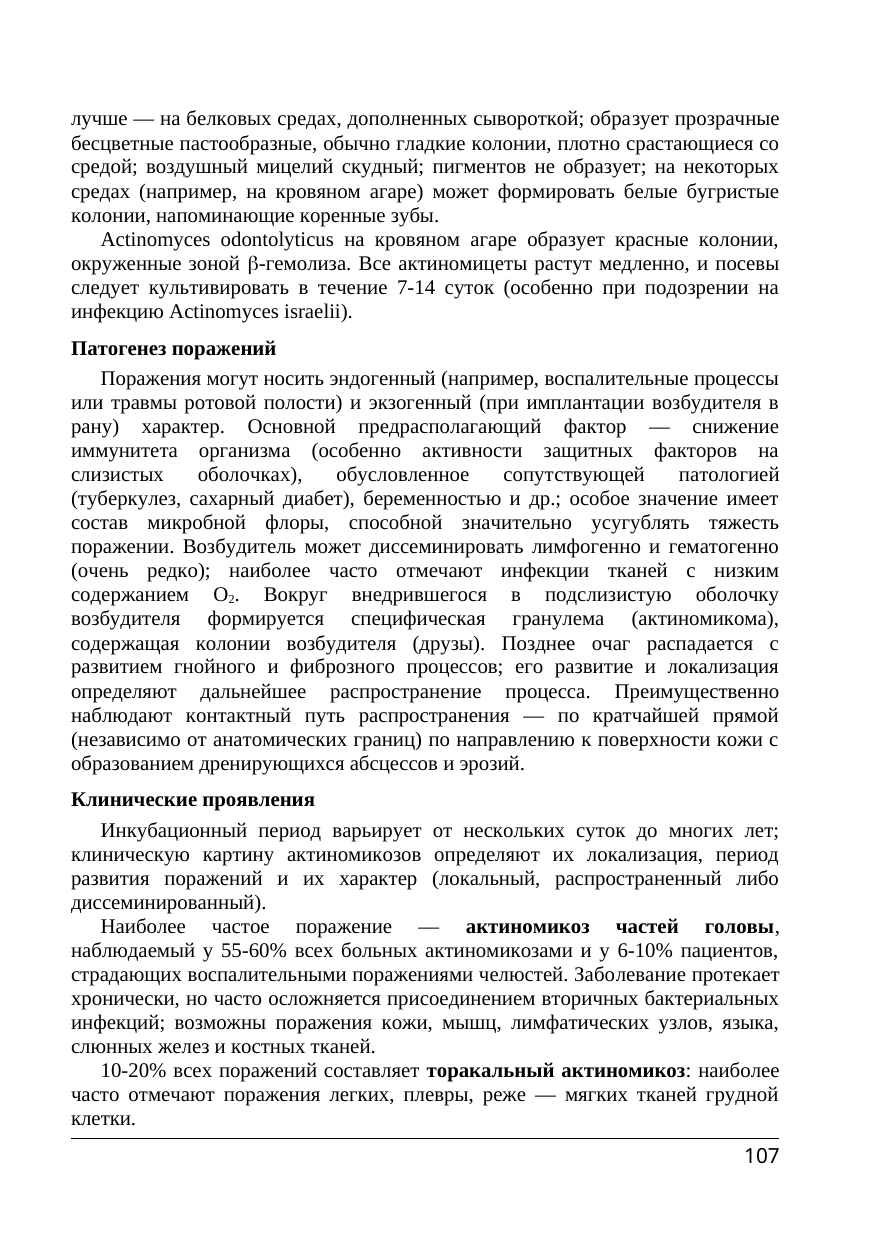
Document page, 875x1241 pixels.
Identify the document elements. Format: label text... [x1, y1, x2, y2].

text Поражения могут носить эндогенный (например, воспалительные процессы или травмы ротовой полости) и экзогенный (при имплантации возбудителя в рану) характер. Основной предрасполагающий фактор — снижение иммунитета организма (особенно активности защитных факторов на слизистых оболочках), обусловленное сопутствующей патологией (туберкулез, сахарный диабет), беременностью и др.; особое значение имеет состав микробной флоры, способной значительно усугублять тяжесть поражении. Возбудитель может диссеминировать лимфогенно и гематогенно (очень редко); наиболее часто отмечают инфекции тканей с низким содержанием О2. Вокруг внедрившегося в подслизистую оболочку возбудителя формируется специфическая гранулема (актиномикома), содержащая колонии возбудителя (друзы). Позднее очаг распадается с развитием гнойного и фиброзного процессов; его развитие и локализация определяют дальнейшее распространение процесса. Преимущественно наблюдают контактный путь распространения — по кратчайшей прямой (независимо от анатомических границ) по направлению к поверхности кожи с образованием дренирующихся абсцессов и эрозий. [71, 366, 779, 775]
text Наиболее частое поражение — актиномикоз частей головы, наблюдаемый у 55-60% всех больных актиномикозами и у 6-10% пациентов, страдающих воспалительными поражениями челюстей. Заболевание протекает хронически, но часто осложняется присоединением вторичных бактериальных инфекций; возможны поражения кожи, мышц, лимфатических узлов, языка, слюнных желез и костных тканей. [71, 914, 779, 1058]
text 10-20% всех поражений составляет торакальный актиномикоз: наиболее часто отмечают поражения легких, плевры, реже — мягких тканей грудной клетки. [71, 1058, 779, 1130]
text Инкубационный период варьирует от нескольких суток до многих лет; клиническую картину актиномикозов определяют их локализация, период развития поражений и их характер (локальный, распространенный либо диссеминированный). [71, 818, 779, 914]
text Actinomyces odontolyticus на кровяном агаре образует красные колонии, окруженные зоной -гемолиза. Все актиномицеты растут медленно, и посевы следует культивировать в течение 7-14 суток (особенно при подозрении на инфекцию Actinomyces israelii). [71, 227, 779, 323]
subtitle Патогенез поражений [71, 335, 779, 359]
subtitle Клинические проявления [71, 787, 779, 811]
